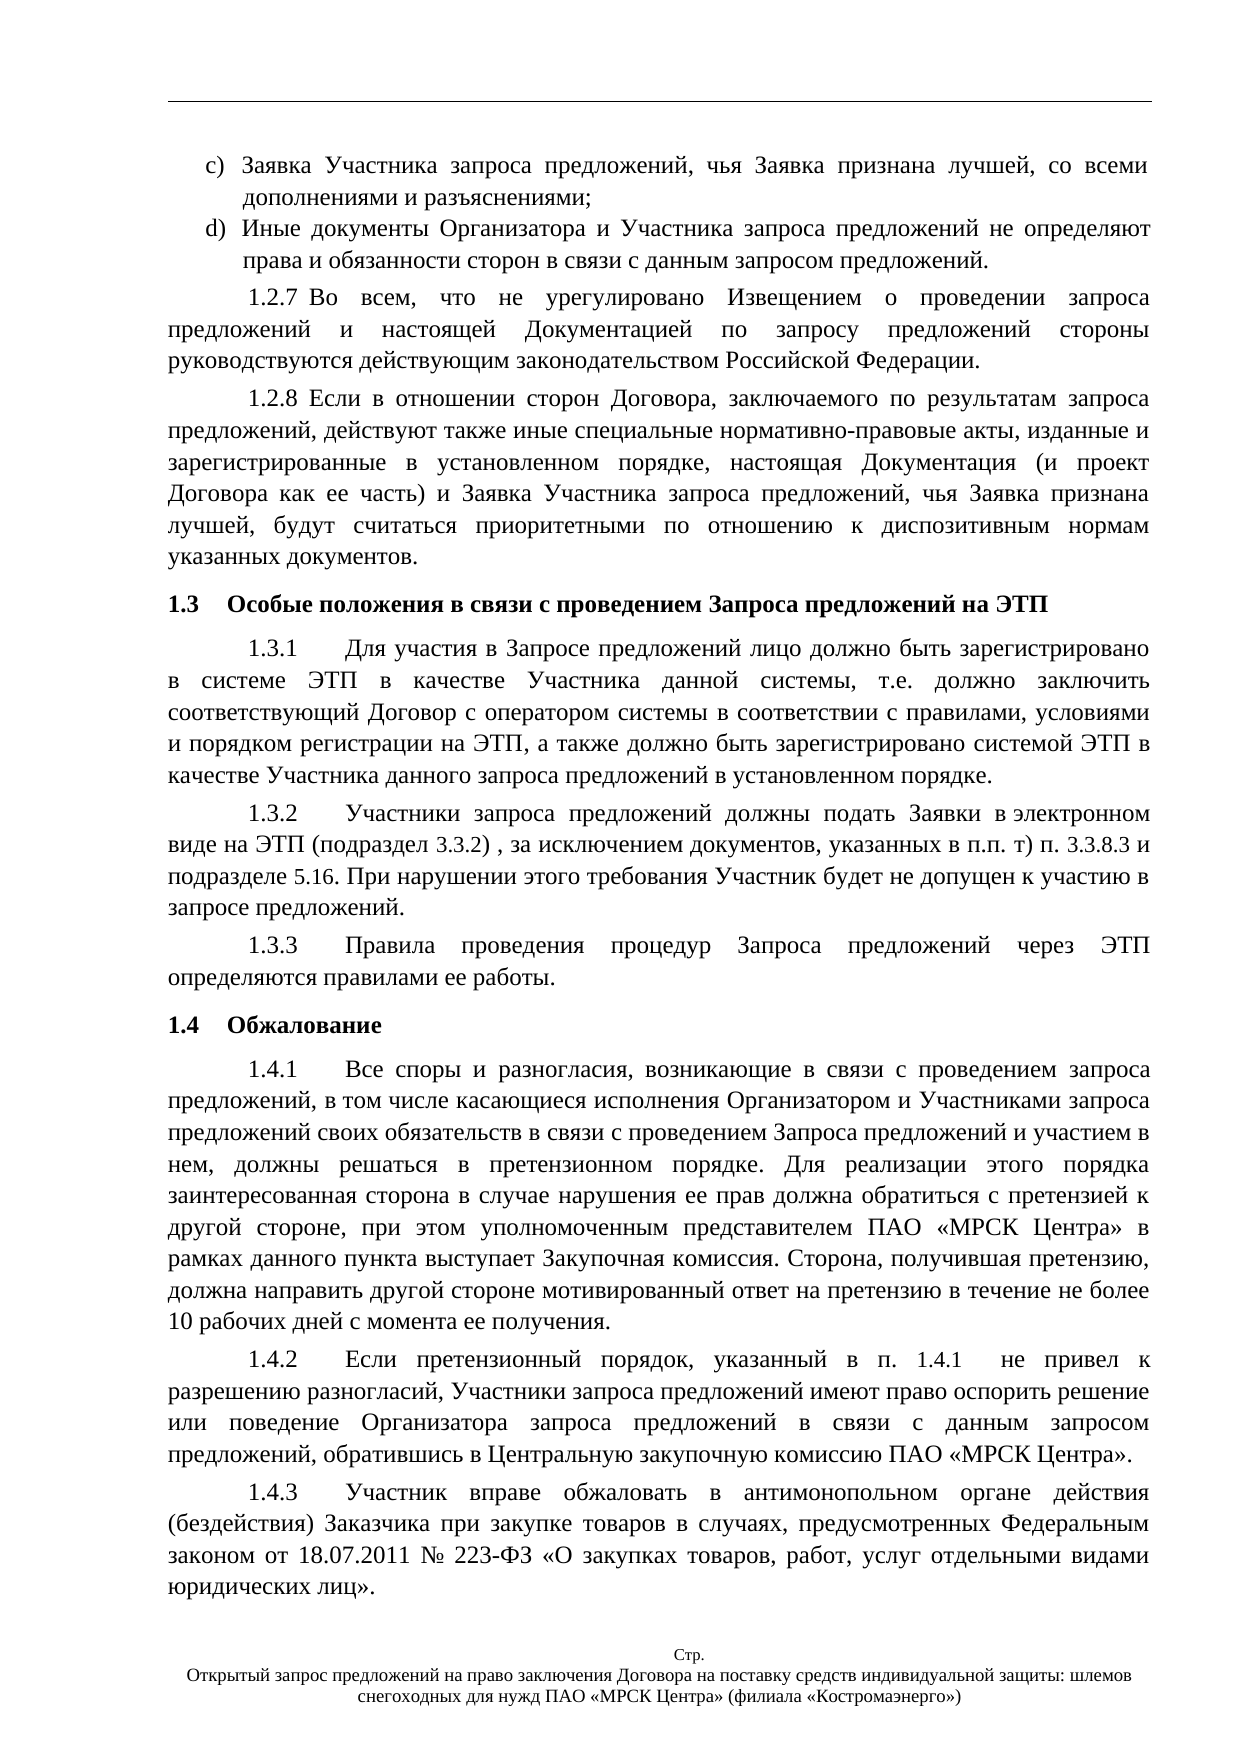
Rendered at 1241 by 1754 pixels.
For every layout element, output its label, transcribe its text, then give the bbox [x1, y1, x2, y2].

subtitle Особые положения в связи с проведением Запроса предложений на ЭТП [168, 589, 1152, 618]
list Участники запроса предложений должны подать Заявки в электронном виде на ЭТП (подраздел 3.3.2) , за исключением документов, указанных в п.п. т) п. 3.3.8.3 и подразделе 5.16. При нарушении этого требования Участник будет не допущен к участию в запросе предложений. [168, 798, 1150, 921]
list Правила проведения процедур Запроса предложений через ЭТП определяются правилами ее работы. [168, 930, 1150, 990]
list Заявка Участника запроса предложений, чья Заявка признана лучшей, со всеми дополнениями и разъяснениями; [205, 150, 1148, 210]
list Иные документы Организатора и Участника запроса предложений не определяют права и обязанности сторон в связи с данным запросом предложений. [205, 213, 1152, 273]
list Если претензионный порядок, указанный в п. 1.4.1 не привел к разрешению разногласий, Участники запроса предложений имеют право оспорить решение или поведение Организатора запроса предложений в связи с данным запросом предложений, обратившись в Центральную закупочную комиссию ПАО «МРСК Центра». [168, 1344, 1150, 1468]
list Все споры и разногласия, возникающие в связи с проведением запроса предложений, в том числе касающиеся исполнения Организатором и Участниками запроса предложений своих обязательств в связи с проведением Запроса предложений и участием в нем, должны решаться в претензионном порядке. Для реализации этого порядка заинтересованная сторона в случае нарушения ее прав должна обратиться с претензией к другой стороне, при этом уполномоченным представителем ПАО «МРСК Центра» в рамках данного пункта выступает Закупочная комиссия. Сторона, получившая претензию, должна направить другой стороне мотивированный ответ на претензию в течение не более 10 рабочих дней с момента ее получения. [168, 1054, 1150, 1335]
list Во всем, что не урегулировано Извещением о проведении запроса предложений и настоящей Документацией по запросу предложений стороны руководствуются действующим законодательством Российской Федерации. [168, 282, 1150, 374]
list Для участия в Запросе предложений лицо должно быть зарегистрировано в системе ЭТП в качестве Участника данной системы, т.е. должно заключить соответствующий Договор с оператором системы в соответствии с правилами, условиями и порядком регистрации на ЭТП, а также должно быть зарегистрировано системой ЭТП в качестве Участника данного запроса предложений в установленном порядке. [168, 633, 1150, 788]
list Участник вправе обжаловать в антимонопольном органе действия (бездействия) Заказчика при закупке товаров в случаях, предусмотренных Федеральным законом от 18.07.2011 № 223-ФЗ «О закупках товаров, работ, услуг отдельными видами юридических лиц». [168, 1477, 1150, 1600]
subtitle Обжалование [168, 1010, 1152, 1039]
list Если в отношении сторон Договора, заключаемого по результатам запроса предложений, действуют также иные специальные нормативно-правовые акты, изданные и зарегистрированные в установленном порядке, настоящая Документация (и проект Договора как ее часть) и Заявка Участника запроса предложений, чья Заявка признана лучшей, будут считаться приоритетными по отношению к диспозитивным нормам указанных документов. [168, 383, 1150, 570]
